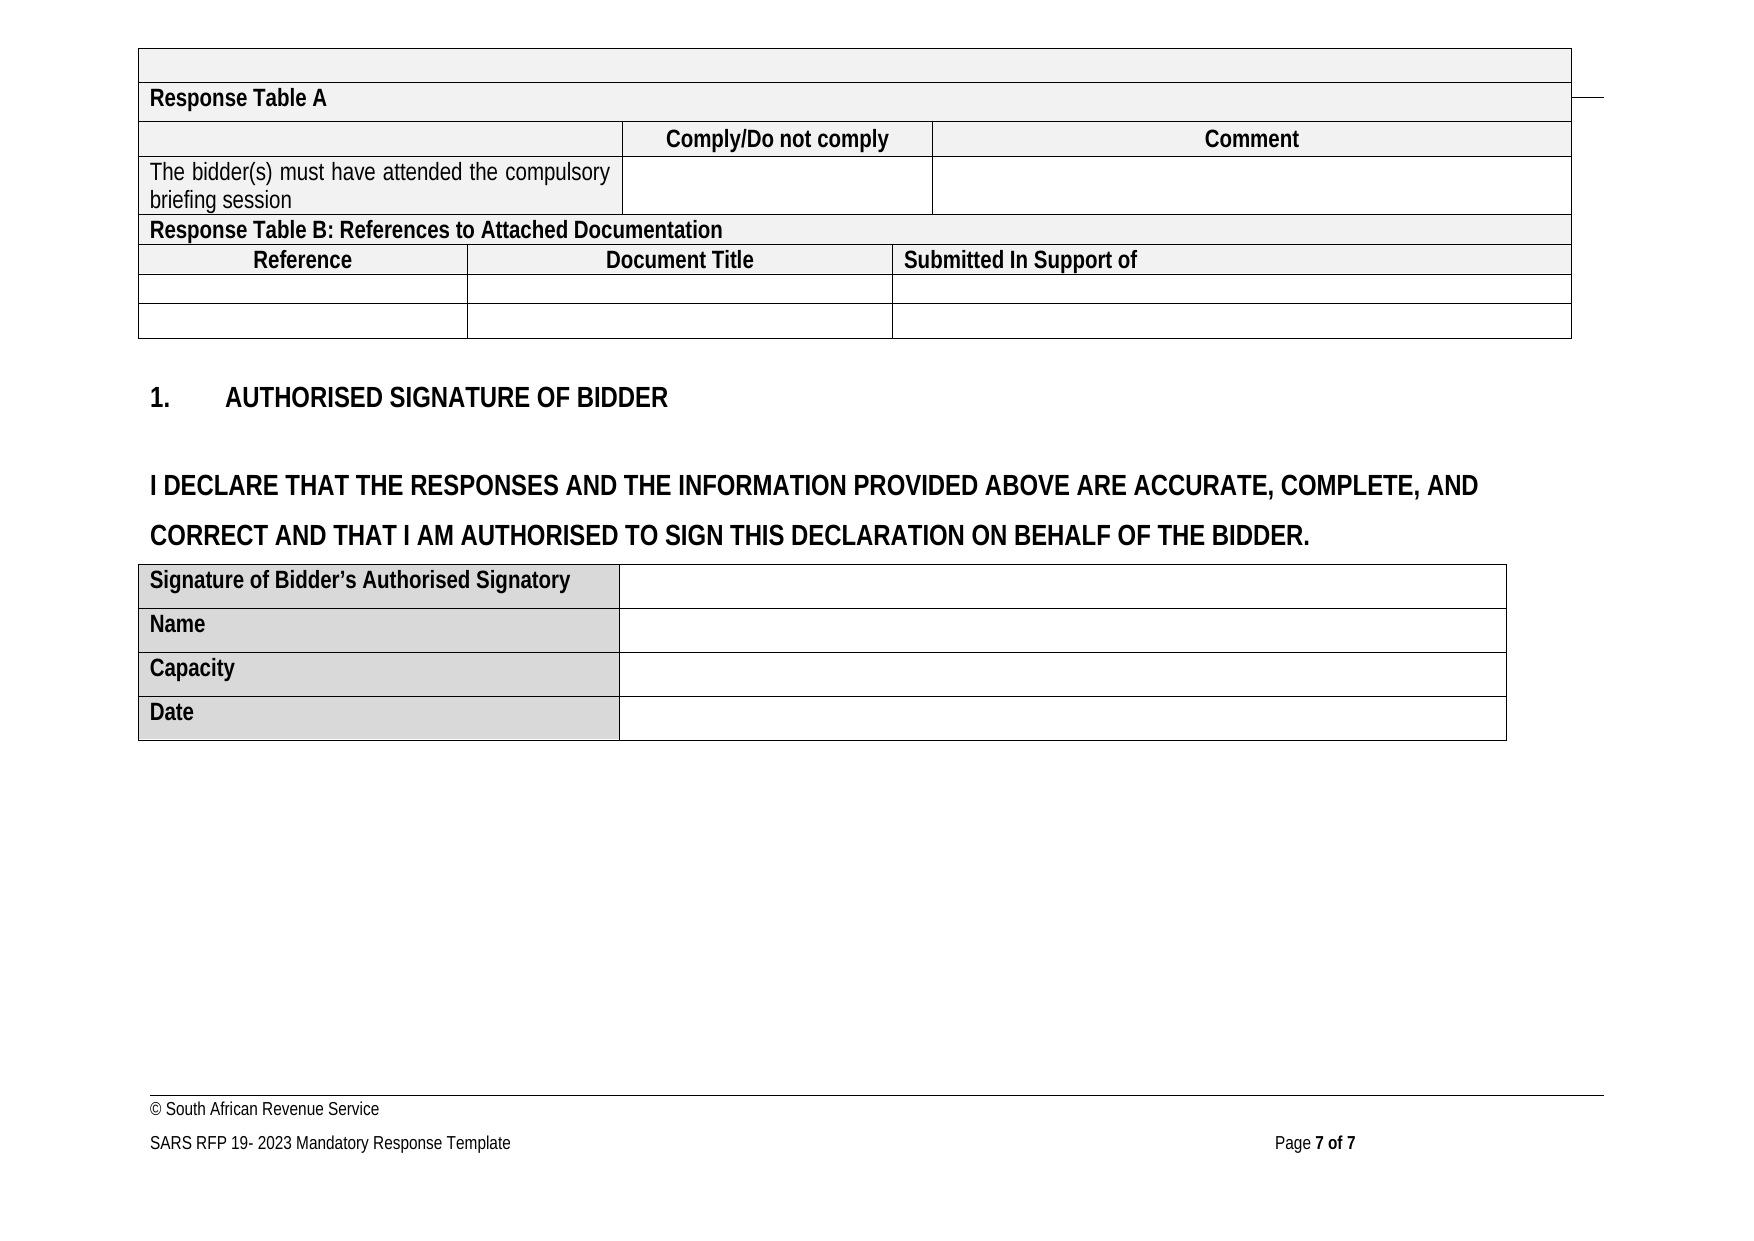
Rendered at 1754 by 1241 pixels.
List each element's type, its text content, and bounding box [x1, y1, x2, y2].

table_cell [620, 609, 1506, 652]
table_cell [933, 157, 1571, 214]
table_cell Response Table B: References to Attached Documentation [139, 215, 1571, 244]
table_cell The bidder(s) must have attended the compulsory briefing session [139, 157, 622, 214]
table_cell Comment [933, 122, 1571, 156]
table_header Signature of Bidder’s Authorised Signatory [139, 565, 619, 608]
table_cell [139, 275, 467, 303]
text I declare that the responses and the information provided above are accurate, complete, and correct and that I am authorised to sign this declaration on behalf of the Bidder. [150, 468, 1604, 551]
table_cell [620, 697, 1506, 739]
table_cell Document Title [468, 245, 892, 273]
table_cell [893, 275, 1571, 303]
table_header [139, 49, 1571, 82]
table_cell Reference [139, 245, 467, 273]
table_cell [623, 157, 932, 214]
table_cell [893, 304, 1571, 338]
table_cell Comply/Do not comply [623, 122, 932, 156]
text 1. AUTHORISED SIGNATURE OF BIDDER [150, 212, 1604, 414]
table_cell Name [139, 609, 619, 652]
table_cell Date [139, 697, 619, 739]
table_cell Submitted In Support of [893, 245, 1571, 273]
table_header [620, 565, 1506, 608]
table_cell Response Table A [139, 83, 1571, 121]
table_cell [139, 122, 622, 156]
table_cell [139, 304, 467, 338]
table_cell Capacity [139, 653, 619, 696]
table_cell [620, 653, 1506, 696]
table_cell [468, 275, 892, 303]
table_cell [468, 304, 892, 338]
